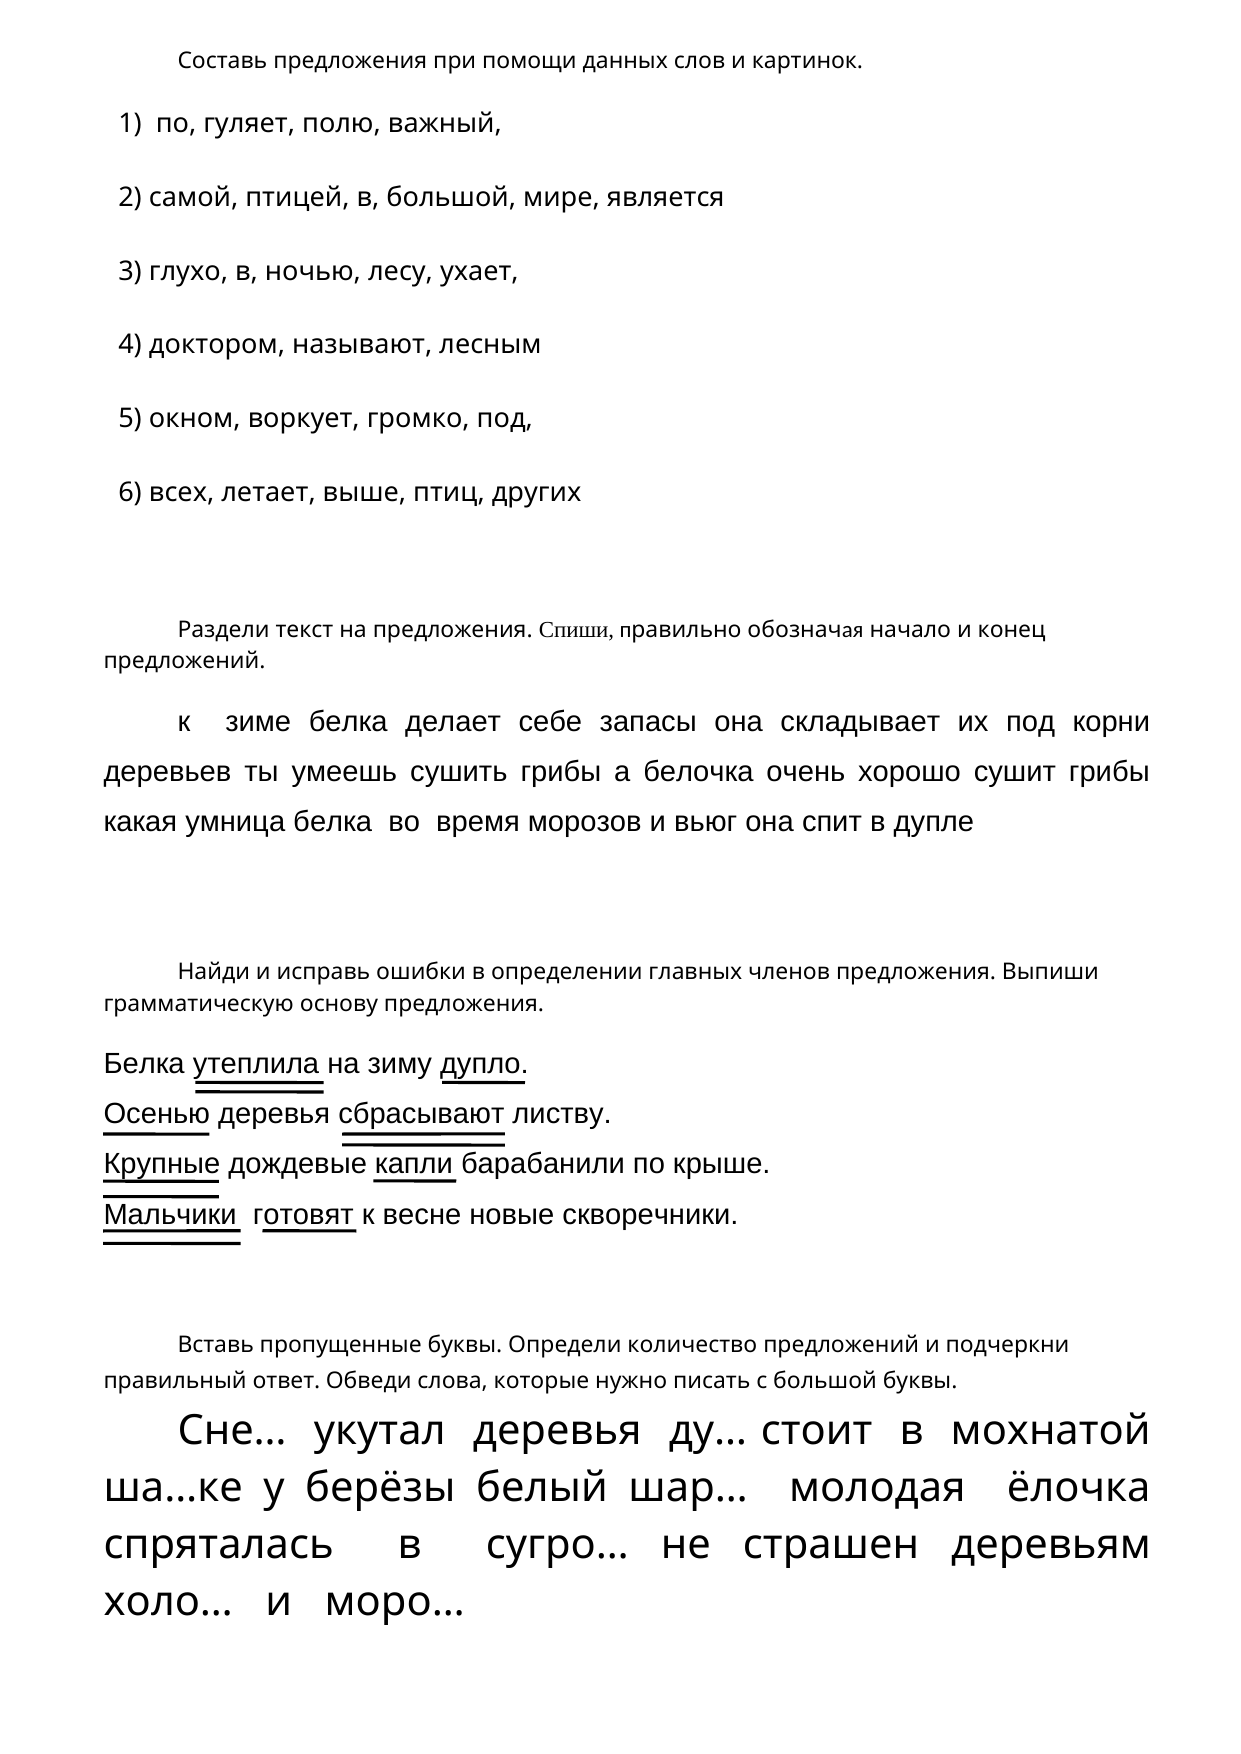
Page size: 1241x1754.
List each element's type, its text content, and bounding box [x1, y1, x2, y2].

text 6) всех, летает, выше, птиц, других [118, 472, 1152, 509]
text Вставь пропущенные буквы. Определи количество предложений и подчеркни правильный ответ. Обведи слова, которые нужно писать с большой буквы. [103, 1328, 1152, 1396]
text к зиме белка делает себе запасы она складывает их под корни деревьев ты умеешь сушить грибы а белочка очень хорошо сушит грибы какая умница белка во время морозов и вьюг она спит в дупле [103, 704, 1152, 838]
text 2) самой, птицей, в, большой, мире, является [118, 177, 1152, 214]
text 4) доктором, называют, лесным [118, 325, 1152, 362]
text Составь предложения при помощи данных слов и картинок. [103, 44, 1152, 76]
text Крупные дождевые капли барабанили по крыше. [103, 1146, 1152, 1180]
text Найди и исправь ошибки в определении главных членов предложения. Выпиши грамматическую основу предложения. [103, 955, 1152, 1018]
text Мальчики готовят к весне новые скворечники. [103, 1197, 1152, 1230]
text Осенью деревья сбрасывают листву. [103, 1096, 1152, 1130]
text 3) глухо, в, ночью, лесу, ухает, [118, 251, 1152, 288]
text 5) окном, воркует, громко, под, [118, 399, 1152, 436]
text Раздели текст на предложения. Спиши, правильно обозначая начало и конец предложений. [103, 613, 1152, 676]
text Сне… укутал деревья ду… стоит в мохнатой ша…ке у берёзы белый шар… молодая ёлочка спряталась в сугро… не страшен деревьям холо… и моро… [103, 1400, 1152, 1627]
text Белка утеплила на зиму дупло. [103, 1046, 1152, 1079]
list по, гуляет, полю, важный, [118, 104, 1152, 141]
